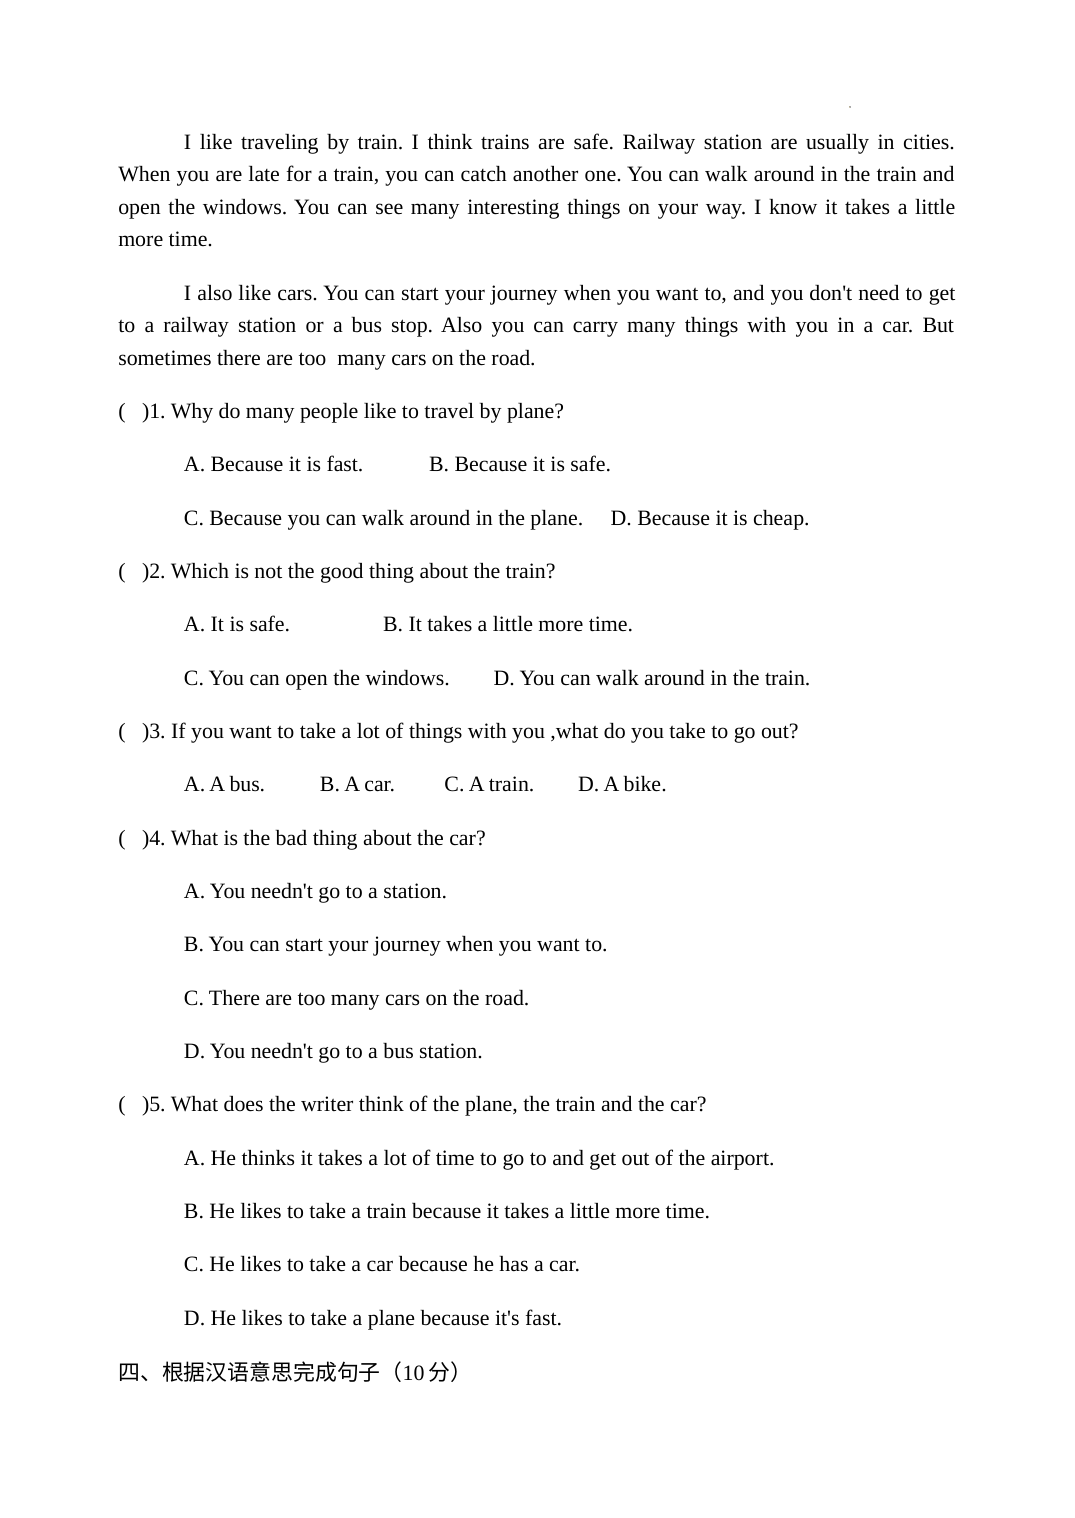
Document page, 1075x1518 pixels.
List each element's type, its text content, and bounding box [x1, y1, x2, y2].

list ( )1. Why do many people like to travel by plane? [118, 394, 957, 427]
list C. There are too many cars on the road. [118, 981, 957, 1013]
list ( )5. What does the writer think of the plane, the train and the car? [118, 1088, 957, 1120]
list ( )4. What is the bad thing about the car? [118, 821, 957, 853]
list D. You needn't go to a bus station. [118, 1034, 957, 1067]
list D. He likes to take a plane because it's fast. [118, 1301, 957, 1333]
list B. You can start your journey when you want to. [118, 928, 957, 960]
list I also like cars. You can start your journey when you want to, and you don't need to get to a railway station or a bus stop. Also you can carry many things with you in a car. But sometimes there are too many cars on the road. [118, 276, 957, 373]
list B. He likes to take a train because it takes a little more time. [118, 1194, 957, 1227]
list A. You needn't go to a station. [118, 874, 957, 907]
list C. He likes to take a car because he has a car. [118, 1248, 957, 1280]
list A. A bus. B. A car. C. A train. D. A bike. [118, 768, 957, 800]
list ( )2. Which is not the good thing about the train? [118, 554, 957, 587]
list A. He thinks it takes a lot of time to go to and get out of the airport. [118, 1141, 957, 1173]
list C. Because you can walk around in the plane. D. Because it is cheap. [118, 501, 957, 533]
list I like traveling by train. I think trains are safe. Railway station are usually in cities. When you are late for a train, you can catch another one. You can walk around in the train and open the windows. You can see many interesting things on your way. I know it takes a little more time. [118, 125, 957, 255]
list 根据汉语意思完成句子（10分） [118, 1354, 957, 1387]
list A. It is safe. B. It takes a little more time. [118, 608, 957, 640]
list ( )3. If you want to take a lot of things with you ,what do you take to go out? [118, 714, 957, 747]
list A. Because it is fast. B. Because it is safe. [118, 448, 957, 480]
list C. You can open the windows. D. You can walk around in the train. [118, 661, 957, 693]
